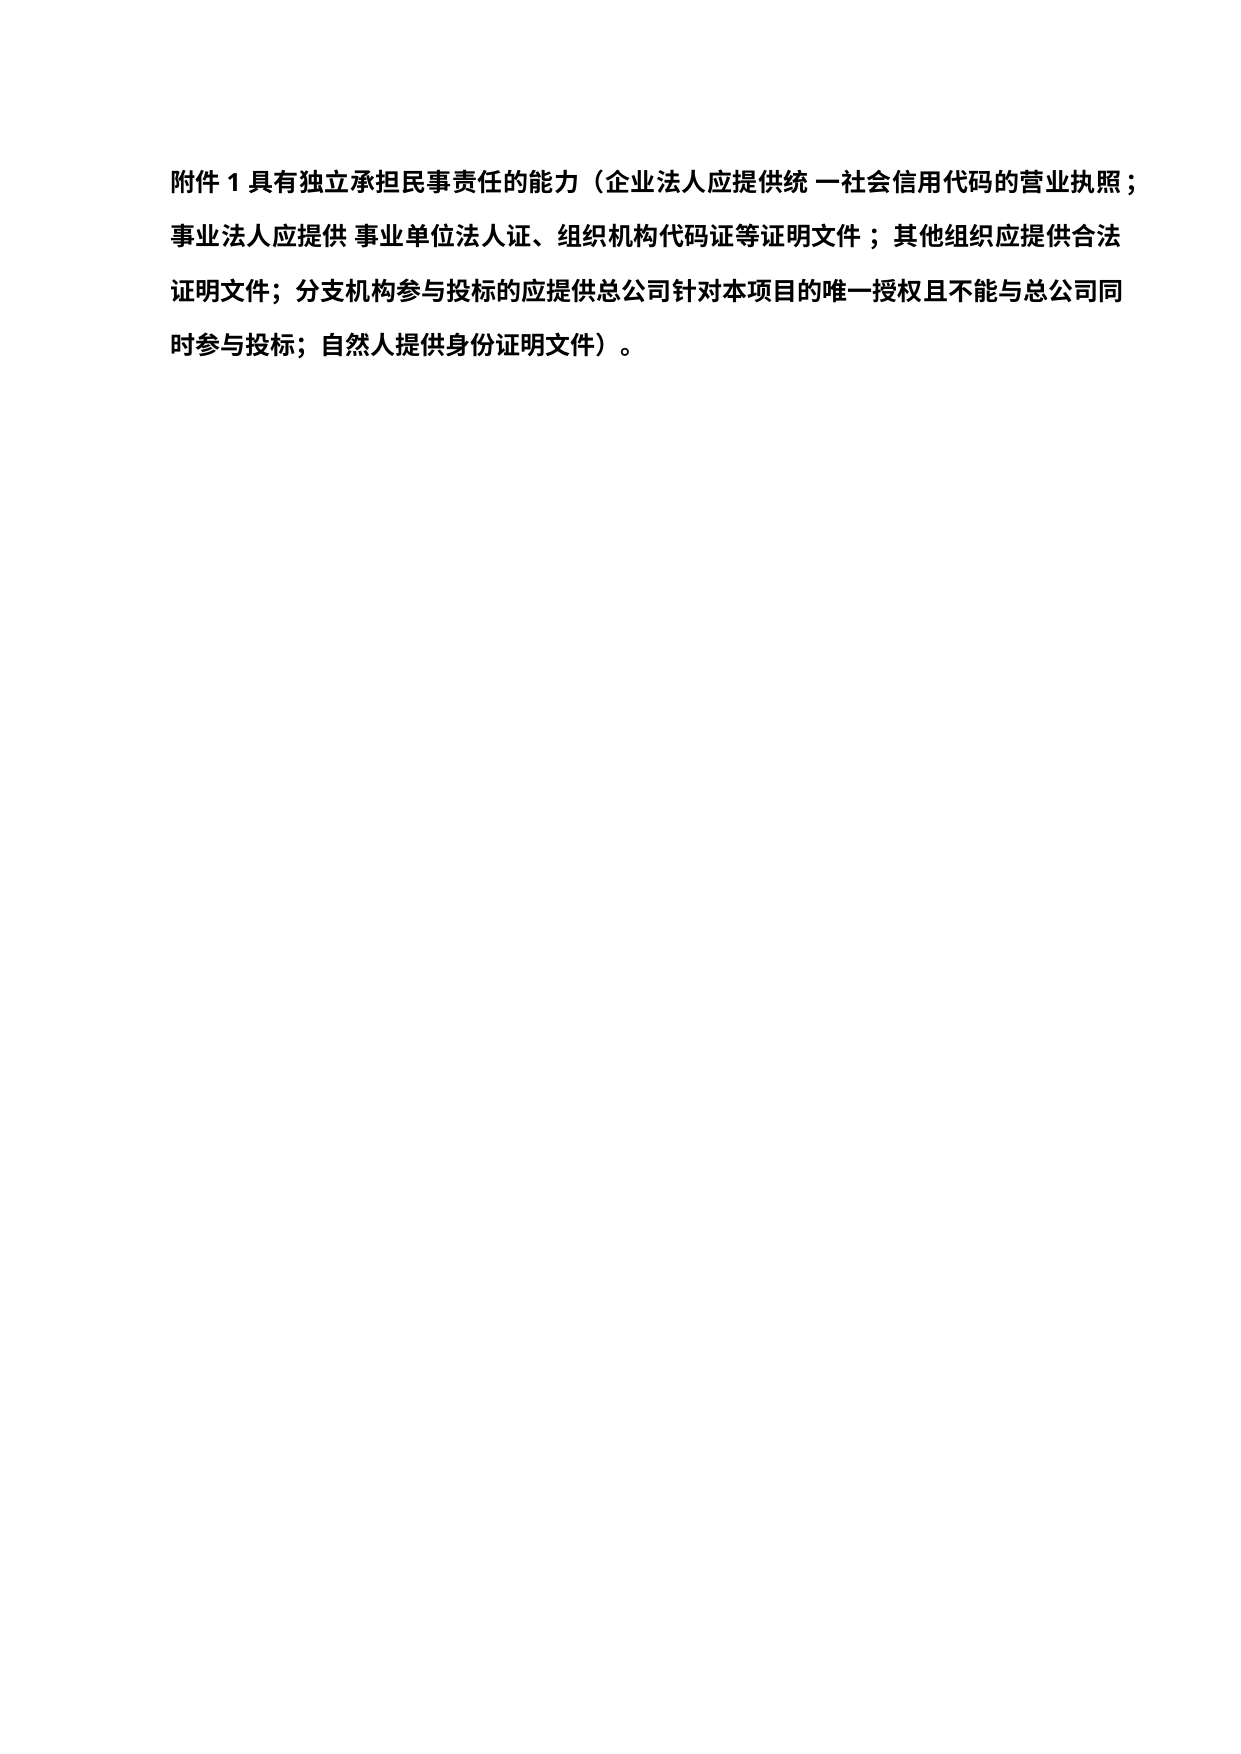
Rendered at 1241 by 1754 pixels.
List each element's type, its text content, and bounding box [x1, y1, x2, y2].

text 附件1 具有独立承担民事责任的能力（企业法人应提供统 一社会信用代码的营业执照；事业法人应提供 事业单位法人证、组织机构代码证等证明文件 ；其他组织应提供合法证明文件；分支机构参与投标的应提供总公司针对本项目的唯一授权且不能与总公司同时参与投标；自然人提供身份证明文件）。 [170, 162, 1125, 362]
